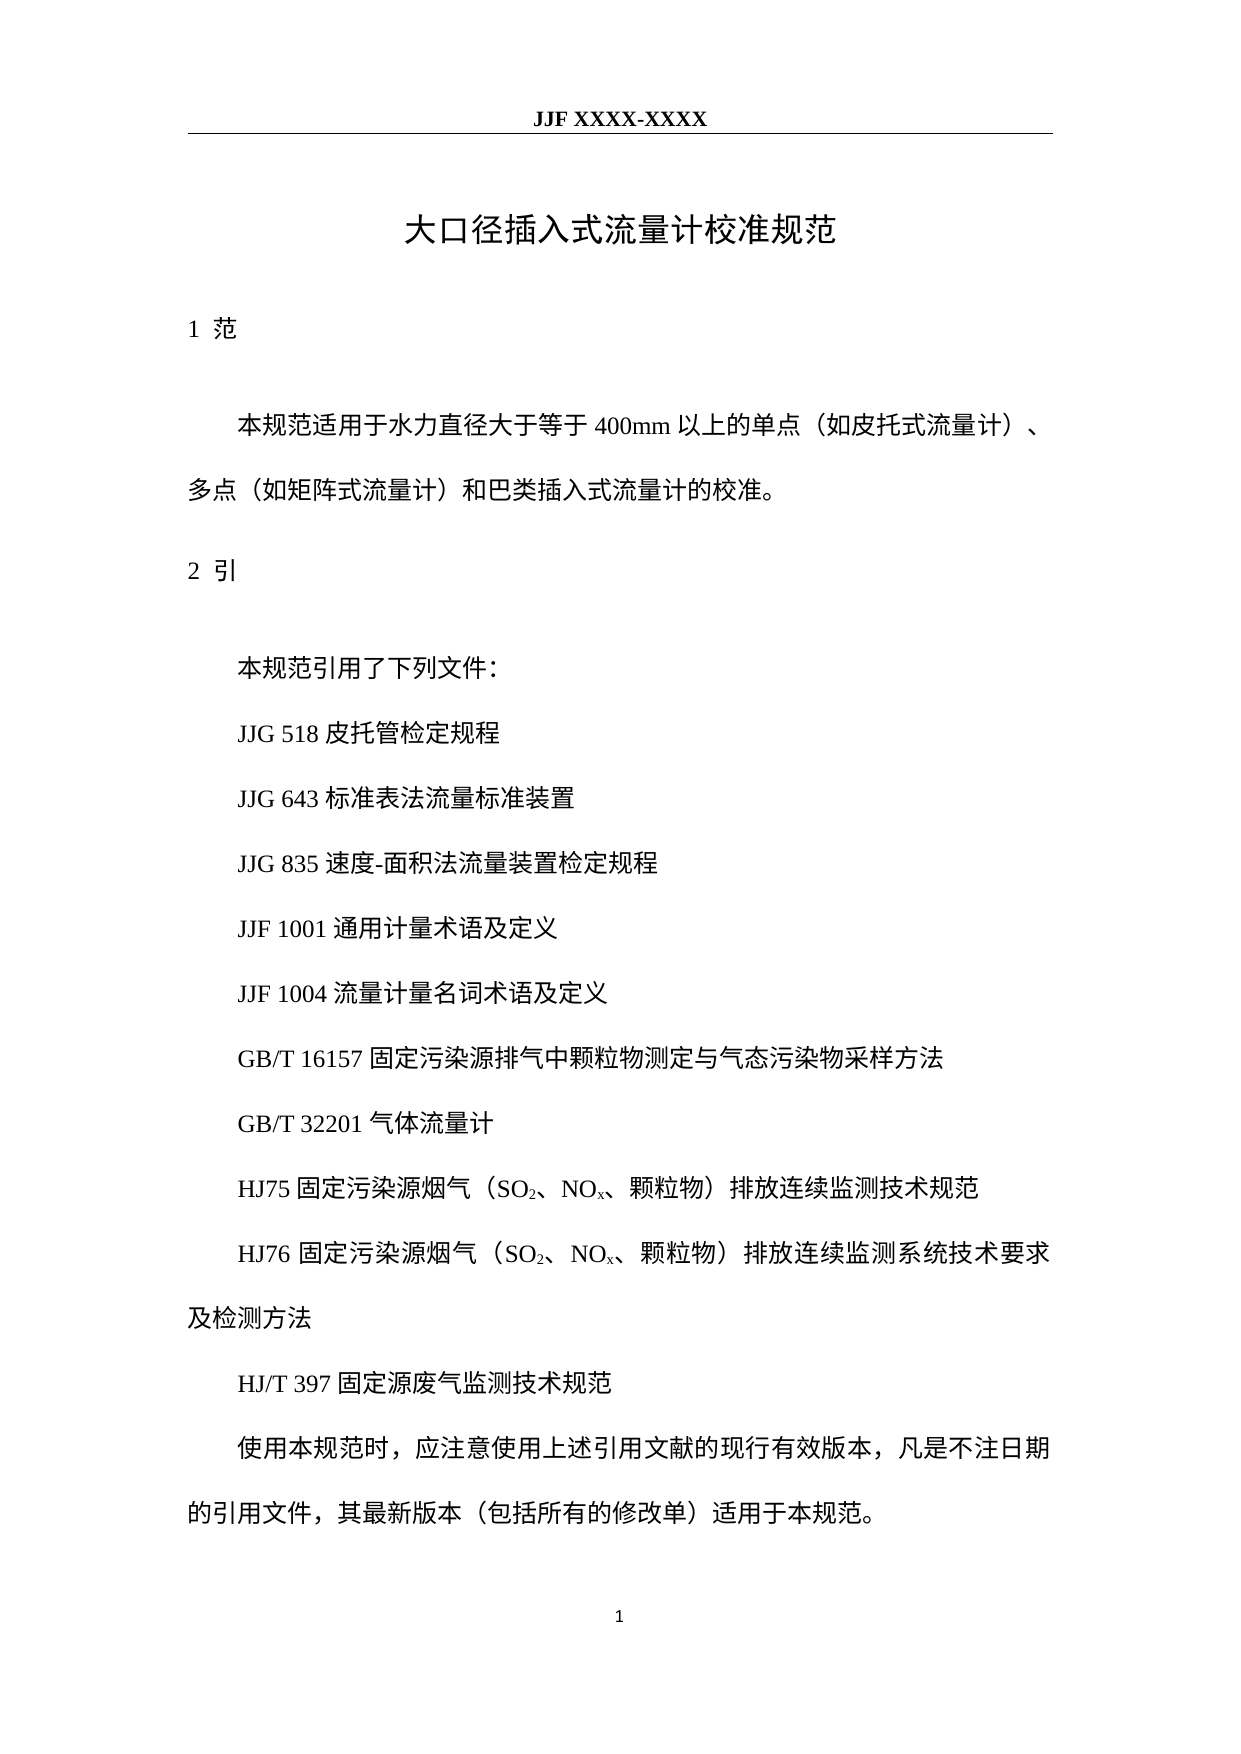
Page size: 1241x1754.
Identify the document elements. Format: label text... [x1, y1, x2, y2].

subtitle 1 范围 [187, 311, 1053, 343]
text 本规范引用了下列文件： [187, 634, 1053, 699]
text 使用本规范时，应注意使用上述引用文献的现行有效版本，凡是不注日期的引用文件，其最新版本（包括所有的修改单）适用于本规范。 [187, 1414, 1053, 1544]
text HJ76 固定污染源烟气（SO2、NOx、颗粒物）排放连续监测系统技术要求及检测方法 [187, 1219, 1053, 1349]
text JJG 835 速度-面积法流量装置检定规程 [187, 829, 1053, 894]
text GB/T 16157 固定污染源排气中颗粒物测定与气态污染物采样方法 [187, 1024, 1053, 1089]
text JJG 643 标准表法流量标准装置 [187, 764, 1053, 829]
text JJF 1001 通用计量术语及定义 [187, 894, 1053, 959]
text HJ/T 397 固定源废气监测技术规范 [187, 1349, 1053, 1414]
text JJG 518 皮托管检定规程 [187, 699, 1053, 764]
text JJF 1004 流量计量名词术语及定义 [187, 959, 1053, 1024]
text GB/T 32201 气体流量计 [187, 1089, 1053, 1154]
subtitle 2 引用文件 [187, 554, 1053, 586]
text 本规范适用于水力直径大于等于400mm以上的单点（如皮托式流量计）、多点（如矩阵式流量计）和巴类插入式流量计的校准。 [187, 391, 1053, 521]
text HJ75 固定污染源烟气（SO2、NOx、颗粒物）排放连续监测技术规范 [187, 1154, 1053, 1219]
text 大口径插入式流量计校准规范 [187, 194, 1053, 259]
